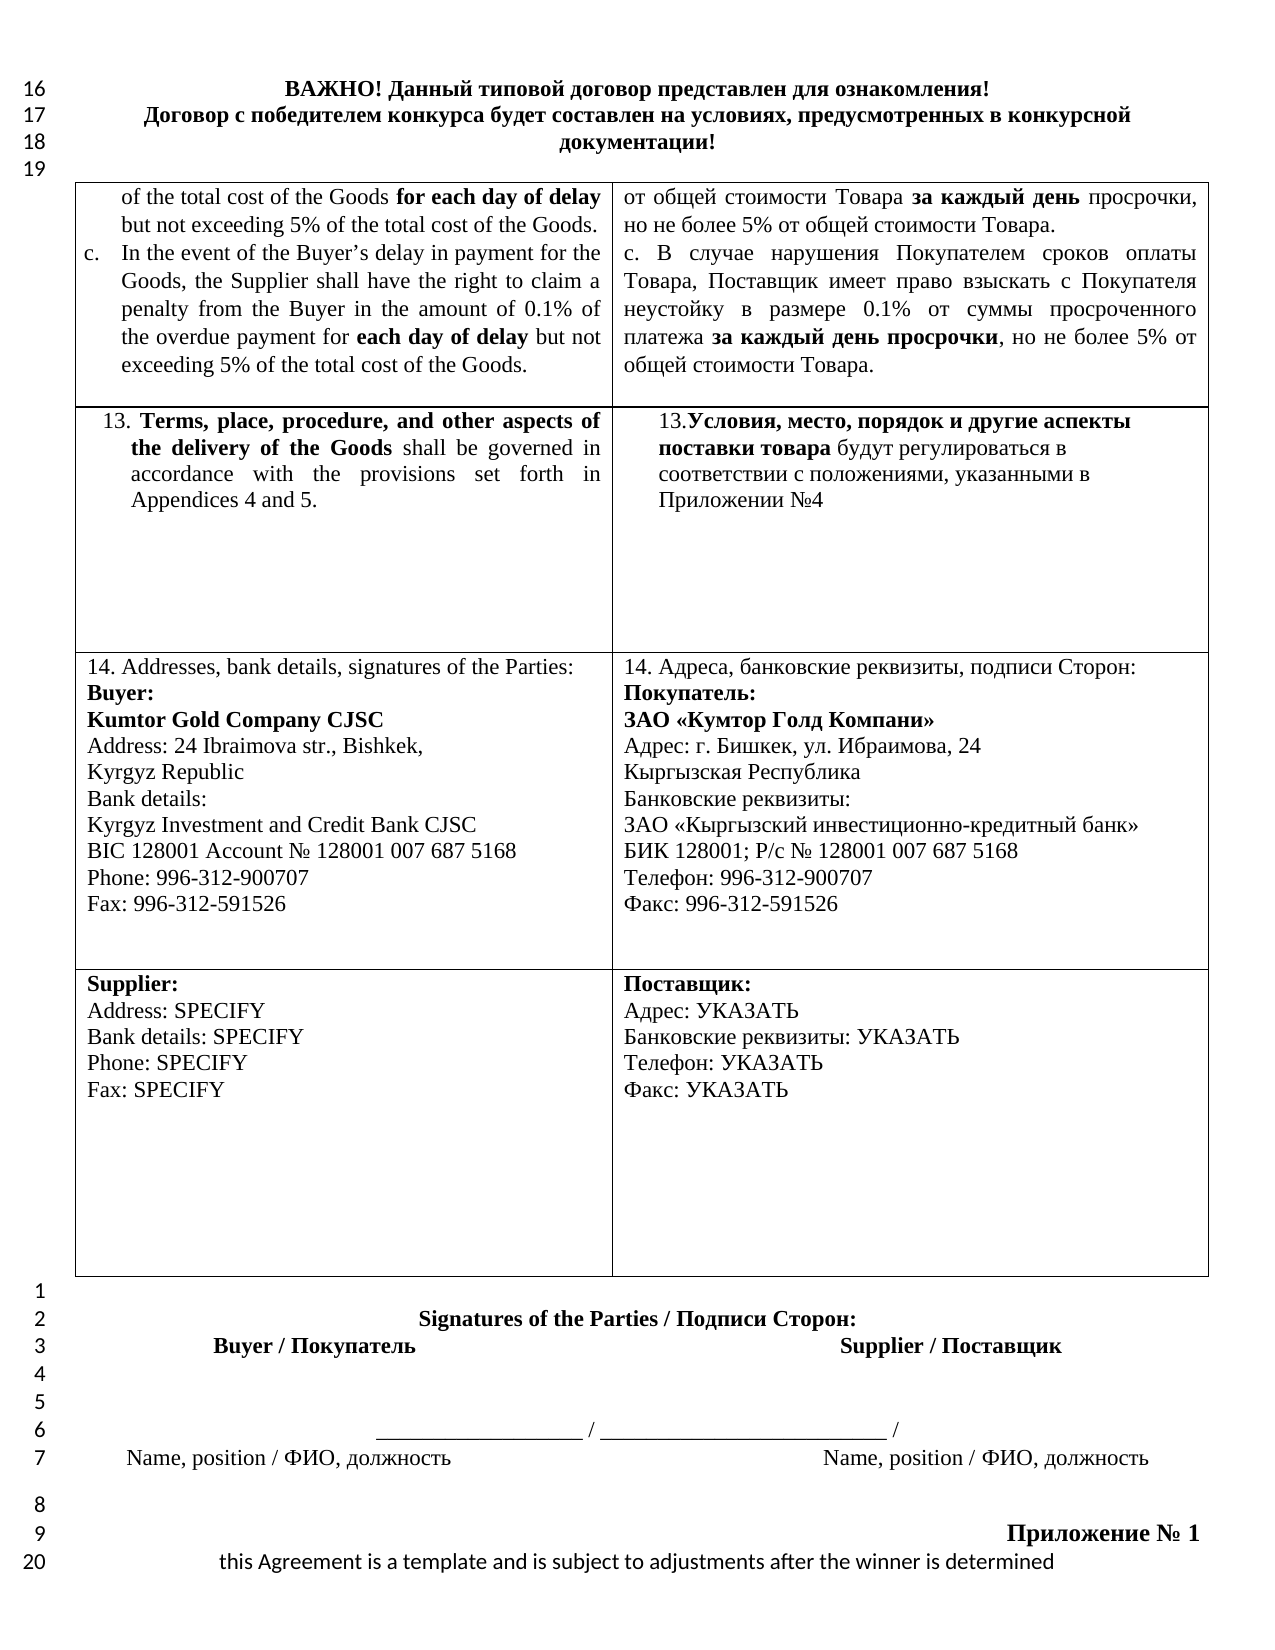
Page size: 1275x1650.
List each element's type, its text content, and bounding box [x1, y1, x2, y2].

table_cell 14. Адреса, банковские реквизиты, подписи Сторон: Покупатель: ЗАО «Кумтор Голд Компани» Адрес: г. Бишкек, ул. Ибраимова, 24 Кыргызская Республика Банковские реквизиты: ЗАО «Кыргызский инвестиционно-кредитный банк» БИК 128001; Р/с № 128001 007 687 5168 Телефон: 996-312-900707 Факс: 996-312-591526 [613, 653, 1208, 969]
list Buyer / Покупатель Supplier / Поставщик [75, 1333, 1200, 1359]
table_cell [613, 183, 1208, 406]
text Приложение № 1 [75, 1518, 1200, 1546]
table_cell 13. Terms, place, procedure, and other aspects of the delivery of the Goods shall be governed in accordance with the provisions set forth in Appendices 4 and 5. [76, 408, 612, 652]
table_cell 13.Условия, место, порядок и другие аспекты поставки товара будут регулироваться в соответствии с положениями, указанными в Приложении №4 [613, 408, 1208, 652]
table_cell Supplier: Address: SPECIFY Bank details: SPECIFY Phone: SPECIFY Fax: SPECIFY [76, 970, 612, 1276]
table_cell Поставщик: Адрес: УКАЗАТЬ Банковские реквизиты: УКАЗАТЬ Телефон: УКАЗАТЬ Факс: УКАЗАТЬ [613, 970, 1208, 1276]
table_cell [76, 183, 612, 406]
list Signatures of the Parties / Подписи Сторон: [75, 1305, 1200, 1331]
list Name, position / ФИО, должность Name, position / ФИО, должность [75, 1444, 1200, 1471]
list __________________ / _________________________ / [75, 1416, 1200, 1443]
table_cell 14. Addresses, bank details, signatures of the Parties: Buyer: Kumtor Gold Company CJSC Address: 24 Ibraimova str., Bishkek, Kyrgyz Republic Bank details: Kyrgyz Investment and Credit Bank CJSC BIC 128001 Account № 128001 007 687 5168 Phone: 996-312-900707 Fax: 996-312-591526 [76, 653, 612, 969]
